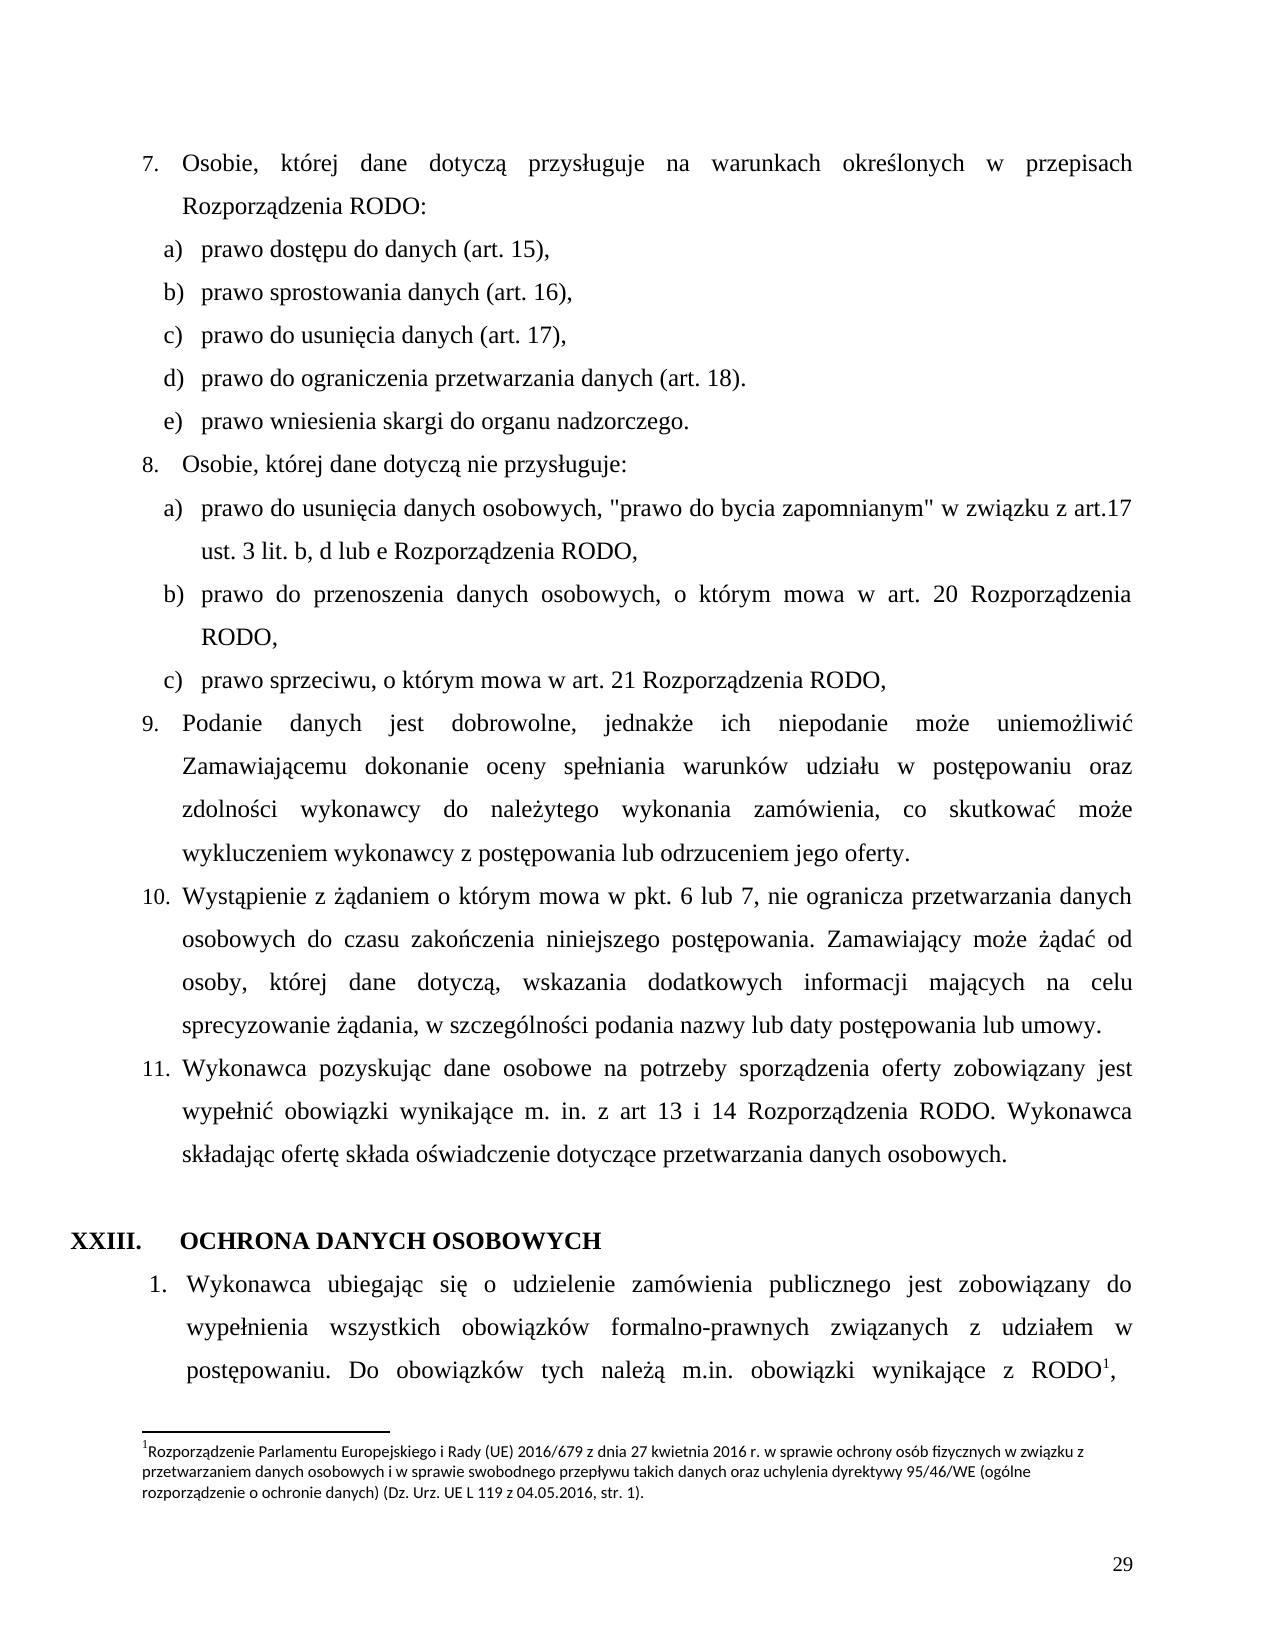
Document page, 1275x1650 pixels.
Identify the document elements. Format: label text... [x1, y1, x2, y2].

list prawo do usunięcia danych (art. 17), [163, 320, 1133, 349]
list prawo dostępu do danych (art. 15), [163, 234, 1133, 263]
list prawo wniesienia skargi do organu nadzorczego. [163, 406, 1133, 435]
list Podanie danych jest dobrowolne, jednakże ich niepodanie może uniemożliwić Zamawiającemu dokonanie oceny spełniania warunków udziału w postępowaniu oraz zdolności wykonawcy do należytego wykonania zamówienia, co skutkować może wykluczeniem wykonawcy z postępowania lub odrzuceniem jego oferty. [142, 708, 1133, 866]
list Osobie, której dane dotyczą przysługuje na warunkach określonych w przepisach Rozporządzenia RODO: [142, 148, 1133, 219]
list Osobie, której dane dotyczą nie przysługuje: [142, 449, 1133, 478]
list Wystąpienie z żądaniem o którym mowa w pkt. 6 lub 7, nie ogranicza przetwarzania danych osobowych do czasu zakończenia niniejszego postępowania. Zamawiający może żądać od osoby, której dane dotyczą, wskazania dodatkowych informacji mających na celu sprecyzowanie żądania, w szczególności podania nazwy lub daty postępowania lub umowy. [142, 881, 1133, 1039]
list prawo do ograniczenia przetwarzania danych (art. 18). [163, 363, 1133, 392]
list prawo sprzeciwu, o którym mowa w art. 21 Rozporządzenia RODO, [163, 665, 1133, 694]
list OCHRONA DANYCH OSOBOWYCH [142, 1226, 1133, 1254]
list prawo do przenoszenia danych osobowych, o którym mowa w art. 20 Rozporządzenia RODO, [163, 579, 1133, 651]
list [149, 1269, 1133, 1384]
list Wykonawca pozyskując dane osobowe na potrzeby sporządzenia oferty zobowiązany jest wypełnić obowiązki wynikające m. in. z art 13 i 14 Rozporządzenia RODO. Wykonawca składając ofertę składa oświadczenie dotyczące przetwarzania danych osobowych. [142, 1053, 1133, 1168]
list prawo do usunięcia danych osobowych, "prawo do bycia zapomnianym" w związku z art.17 ust. 3 lit. b, d lub e Rozporządzenia RODO, [163, 493, 1133, 564]
list prawo sprostowania danych (art. 16), [163, 277, 1133, 306]
